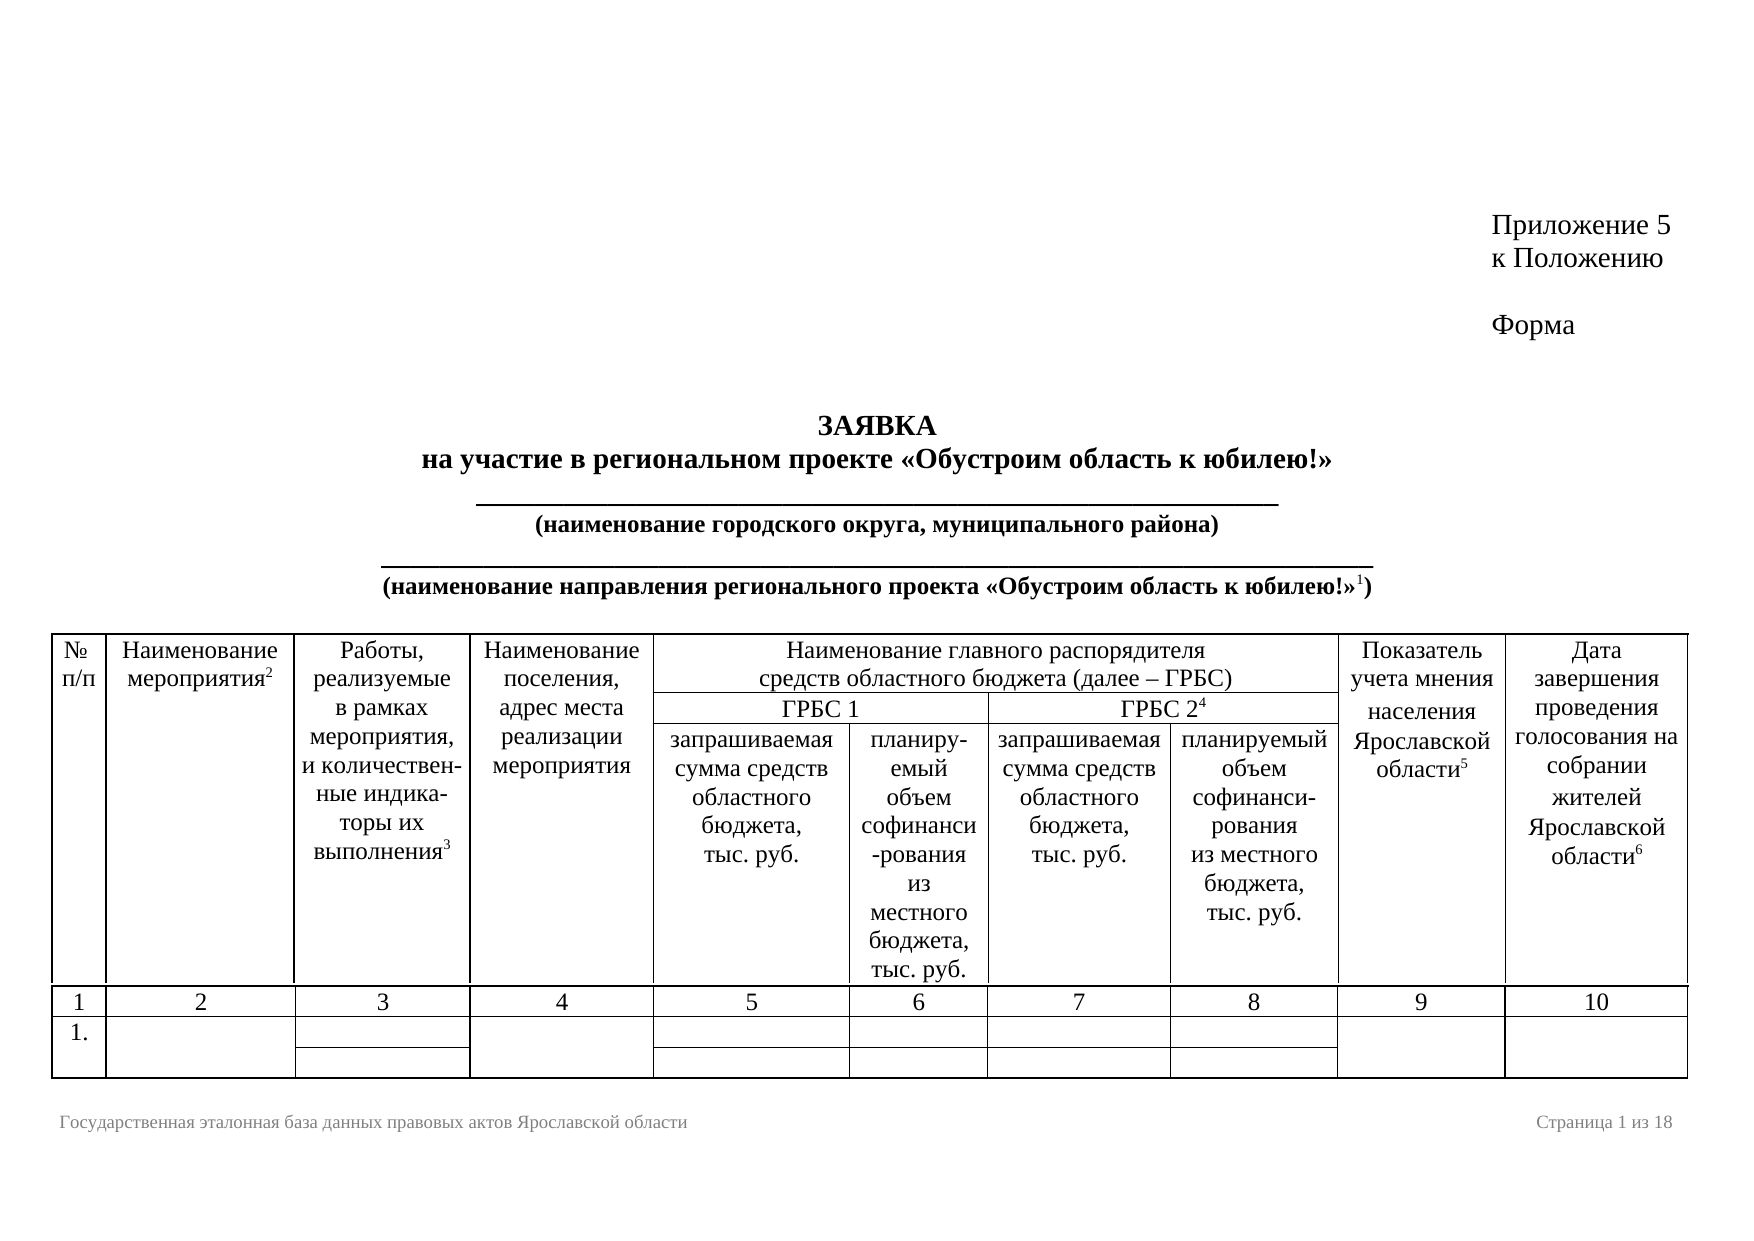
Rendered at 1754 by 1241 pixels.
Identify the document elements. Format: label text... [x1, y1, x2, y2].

table_cell планиру-емый объем софинанси-рования из местного бюджета, тыс. руб. [850, 724, 988, 983]
text (наименование направления регионального проекта «Обустроим область к юбилею!»1) [59, 571, 1695, 600]
table_cell [1506, 1017, 1687, 1077]
table_cell ГРБС 24 [989, 693, 1338, 723]
text ЗАЯВКА [59, 408, 1695, 442]
table_header Дата завершения проведения голосования на собрании жителей Ярославской области6 [1506, 635, 1687, 983]
table_header № п/п [53, 635, 105, 983]
table_header 7 [988, 987, 1170, 1016]
text Приложение 5 [1491, 207, 1695, 240]
text на участие в региональном проекте «Обустроим область к юбилею!» [59, 442, 1695, 475]
table_cell запрашиваемая сумма средств областного бюджета, тыс. руб. [989, 724, 1170, 983]
table_header 5 [654, 987, 849, 1016]
table_cell [471, 1017, 653, 1077]
table_cell [107, 1017, 295, 1077]
table_header 2 [107, 987, 295, 1016]
table_cell [296, 1017, 469, 1046]
table_cell 1. [53, 1017, 105, 1077]
table_cell [296, 1048, 469, 1077]
text (наименование городского округа, муниципального района) [59, 509, 1695, 537]
table_cell [654, 1017, 849, 1046]
table_cell [654, 1048, 849, 1077]
table_cell [850, 1017, 987, 1046]
table_cell запрашиваемая сумма средств областного бюджета, тыс. руб. [654, 724, 849, 983]
table_cell [850, 1048, 987, 1077]
table_cell планируемый объем софинанси-рования из местного бюджета, тыс. руб. [1171, 724, 1338, 983]
table_header 8 [1171, 987, 1337, 1016]
table_cell [988, 1017, 1170, 1046]
table_cell [1171, 1048, 1337, 1077]
table_header Наименование мероприятия2 [107, 635, 293, 983]
table_header Работы, реализуемые в рамках мероприятия, и количествен-ные индика-торы их выполнения3 [295, 635, 469, 983]
table_header 6 [850, 987, 987, 1016]
table_header 10 [1506, 987, 1687, 1016]
table_cell ГРБС 1 [654, 693, 988, 723]
table_header 4 [471, 987, 653, 1016]
text к Положению [1491, 240, 1695, 274]
table_cell [1171, 1017, 1337, 1046]
table_cell [1338, 1017, 1504, 1077]
table_header 1 [53, 987, 105, 1016]
table_header 9 [1338, 987, 1504, 1016]
table_header Наименование поселения, адрес места реализации мероприятия [471, 635, 653, 983]
text ____________________________________________________________________ [59, 537, 1695, 571]
table_cell [988, 1048, 1170, 1077]
table_header Показатель учета мнения населения Ярославской области5 [1339, 635, 1505, 983]
table_header Наименование главного распорядителя средств областного бюджета (далее – ГРБС) [654, 635, 1338, 692]
text _______________________________________________________ [59, 475, 1695, 509]
table_header 3 [296, 987, 469, 1016]
text Форма [1491, 307, 1695, 341]
